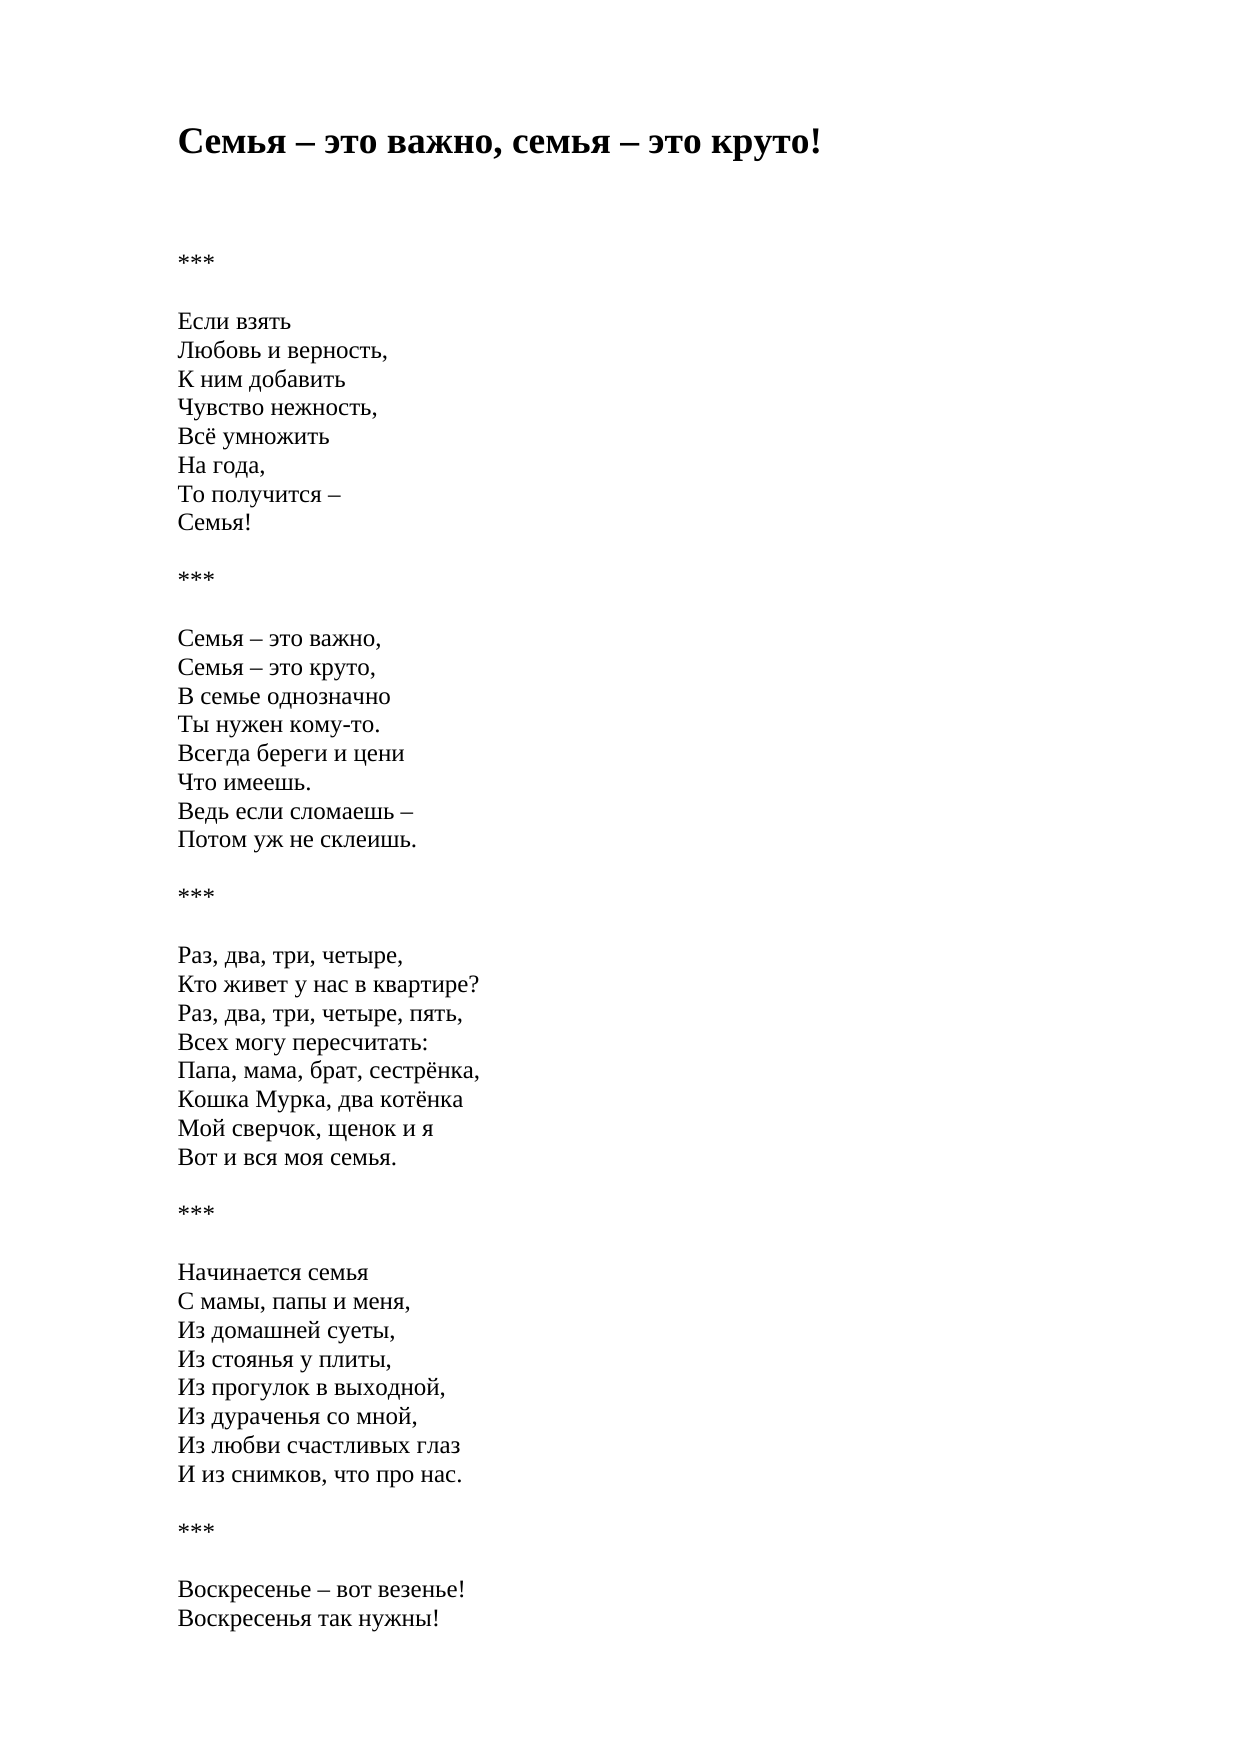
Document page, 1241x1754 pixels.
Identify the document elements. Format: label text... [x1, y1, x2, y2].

text *** [177, 882, 1152, 911]
text Начинается семья С мамы, папы и меня, Из домашней суеты, Из стоянья у плиты, Из прогулок в выходной, Из дураченья со мной, Из любви счастливых глаз И из снимков, что про нас. [177, 1257, 1152, 1487]
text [177, 1574, 1152, 1632]
text *** [177, 248, 1152, 277]
text *** [177, 1517, 1152, 1545]
text Раз, два, три, четыре, Кто живет у нас в квартире? Раз, два, три, четыре, пять, Всех могу пересчитать: Папа, мама, брат, сестрёнка, Кошка Мурка, два котёнка Мой сверчок, щенок и я Вот и вся моя семья. [177, 940, 1152, 1170]
text Если взять Любовь и верность, К ним добавить Чувство нежность, Всё умножить На года, То получится – Семья! [177, 306, 1152, 536]
text *** [177, 565, 1152, 594]
text Семья – это важно, семья – это круто! [177, 118, 1152, 161]
text *** [177, 1199, 1152, 1228]
text Семья – это важно, Семья – это круто, В семье однозначно Ты нужен кому-то. Всегда береги и цени Что имеешь. Ведь если сломаешь – Потом уж не склеишь. [177, 623, 1152, 853]
